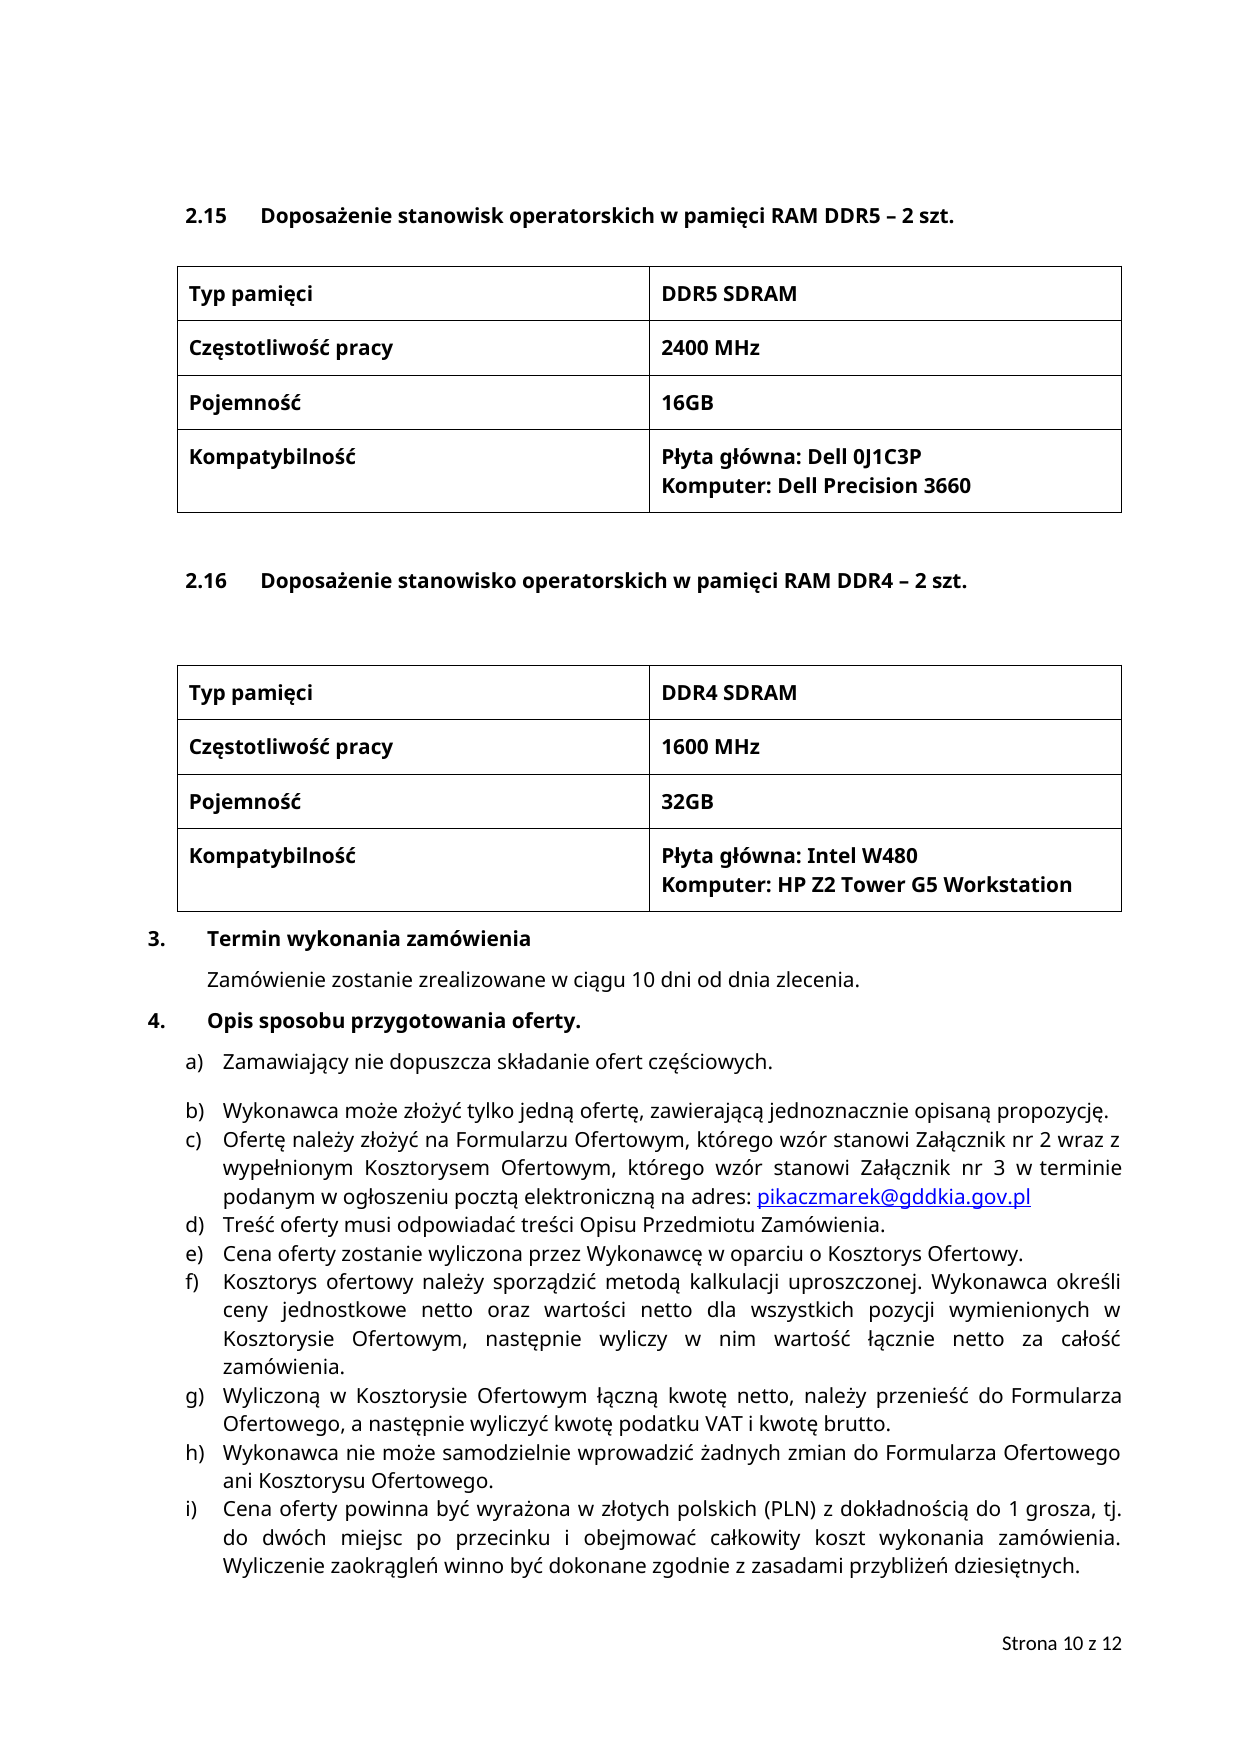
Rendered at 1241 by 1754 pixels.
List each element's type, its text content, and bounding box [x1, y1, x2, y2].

list Wykonawca może złożyć tylko jedną ofertę, zawierającą jednoznacznie opisaną propozycję. [185, 1096, 1122, 1125]
table_cell Kompatybilność [178, 829, 649, 911]
subtitle Doposażenie stanowisko operatorskich w pamięci RAM DDR4 – 2 szt. [185, 566, 1122, 595]
list Kosztorys ofertowy należy sporządzić metodą kalkulacji uproszczonej. Wykonawca określi ceny jednostkowe netto oraz wartości netto dla wszystkich pozycji wymienionych w Kosztorysie Ofertowym, następnie wyliczy w nim wartość łącznie netto za całość zamówienia. [185, 1267, 1122, 1381]
list Zamawiający nie dopuszcza składanie ofert częściowych. [185, 1047, 1122, 1076]
table_cell 32GB [650, 775, 1121, 828]
table_header Typ pamięci [178, 666, 649, 719]
table_header DDR4 SDRAM [650, 666, 1121, 719]
table_cell Pojemność [178, 376, 649, 429]
list Cena oferty zostanie wyliczona przez Wykonawcę w oparciu o Kosztorys Ofertowy. [185, 1239, 1122, 1267]
table_cell Pojemność [178, 775, 649, 828]
subtitle Doposażenie stanowisk operatorskich w pamięci RAM DDR5 – 2 szt. [185, 201, 1122, 229]
table_cell Częstotliwość pracy [178, 321, 649, 374]
list Wyliczoną w Kosztorysie Ofertowym łączną kwotę netto, należy przenieść do Formularza Ofertowego, a następnie wyliczyć kwotę podatku VAT i kwotę brutto. [185, 1381, 1122, 1438]
text Zamówienie zostanie zrealizowane w ciągu 10 dni od dnia zlecenia. [207, 965, 1122, 994]
table_header DDR5 SDRAM [650, 267, 1121, 320]
table_header Typ pamięci [178, 267, 649, 320]
table_cell Płyta główna: Dell 0J1C3P Komputer: Dell Precision 3660 [650, 430, 1121, 512]
table_cell Częstotliwość pracy [178, 720, 649, 773]
text 4. Opis sposobu przygotowania oferty. [148, 1006, 1122, 1035]
table_cell Kompatybilność [178, 430, 649, 512]
list Wykonawca nie może samodzielnie wprowadzić żadnych zmian do Formularza Ofertowego ani Kosztorysu Ofertowego. [185, 1438, 1122, 1494]
table_cell 2400 MHz [650, 321, 1121, 374]
text 3. Termin wykonania zamówienia [148, 924, 1122, 953]
list Treść oferty musi odpowiadać treści Opisu Przedmiotu Zamówienia. [185, 1210, 1122, 1239]
table_cell Płyta główna: Intel W480 Komputer: HP Z2 Tower G5 Workstation [650, 829, 1121, 911]
list Cena oferty powinna być wyrażona w złotych polskich (PLN) z dokładnością do 1 grosza, tj. do dwóch miejsc po przecinku i obejmować całkowity koszt wykonania zamówienia. Wyliczenie zaokrągleń winno być dokonane zgodnie z zasadami przybliżeń dziesiętnych. [185, 1494, 1122, 1580]
list Ofertę należy złożyć na Formularzu Ofertowym, którego wzór stanowi Załącznik nr 2 wraz z wypełnionym Kosztorysem Ofertowym, którego wzór stanowi Załącznik nr 3 w terminie podanym w ogłoszeniu pocztą elektroniczną na adres: pikaczmarek@gddkia.gov.pl [185, 1125, 1122, 1210]
table_cell 1600 MHz [650, 720, 1121, 773]
table_cell 16GB [650, 376, 1121, 429]
